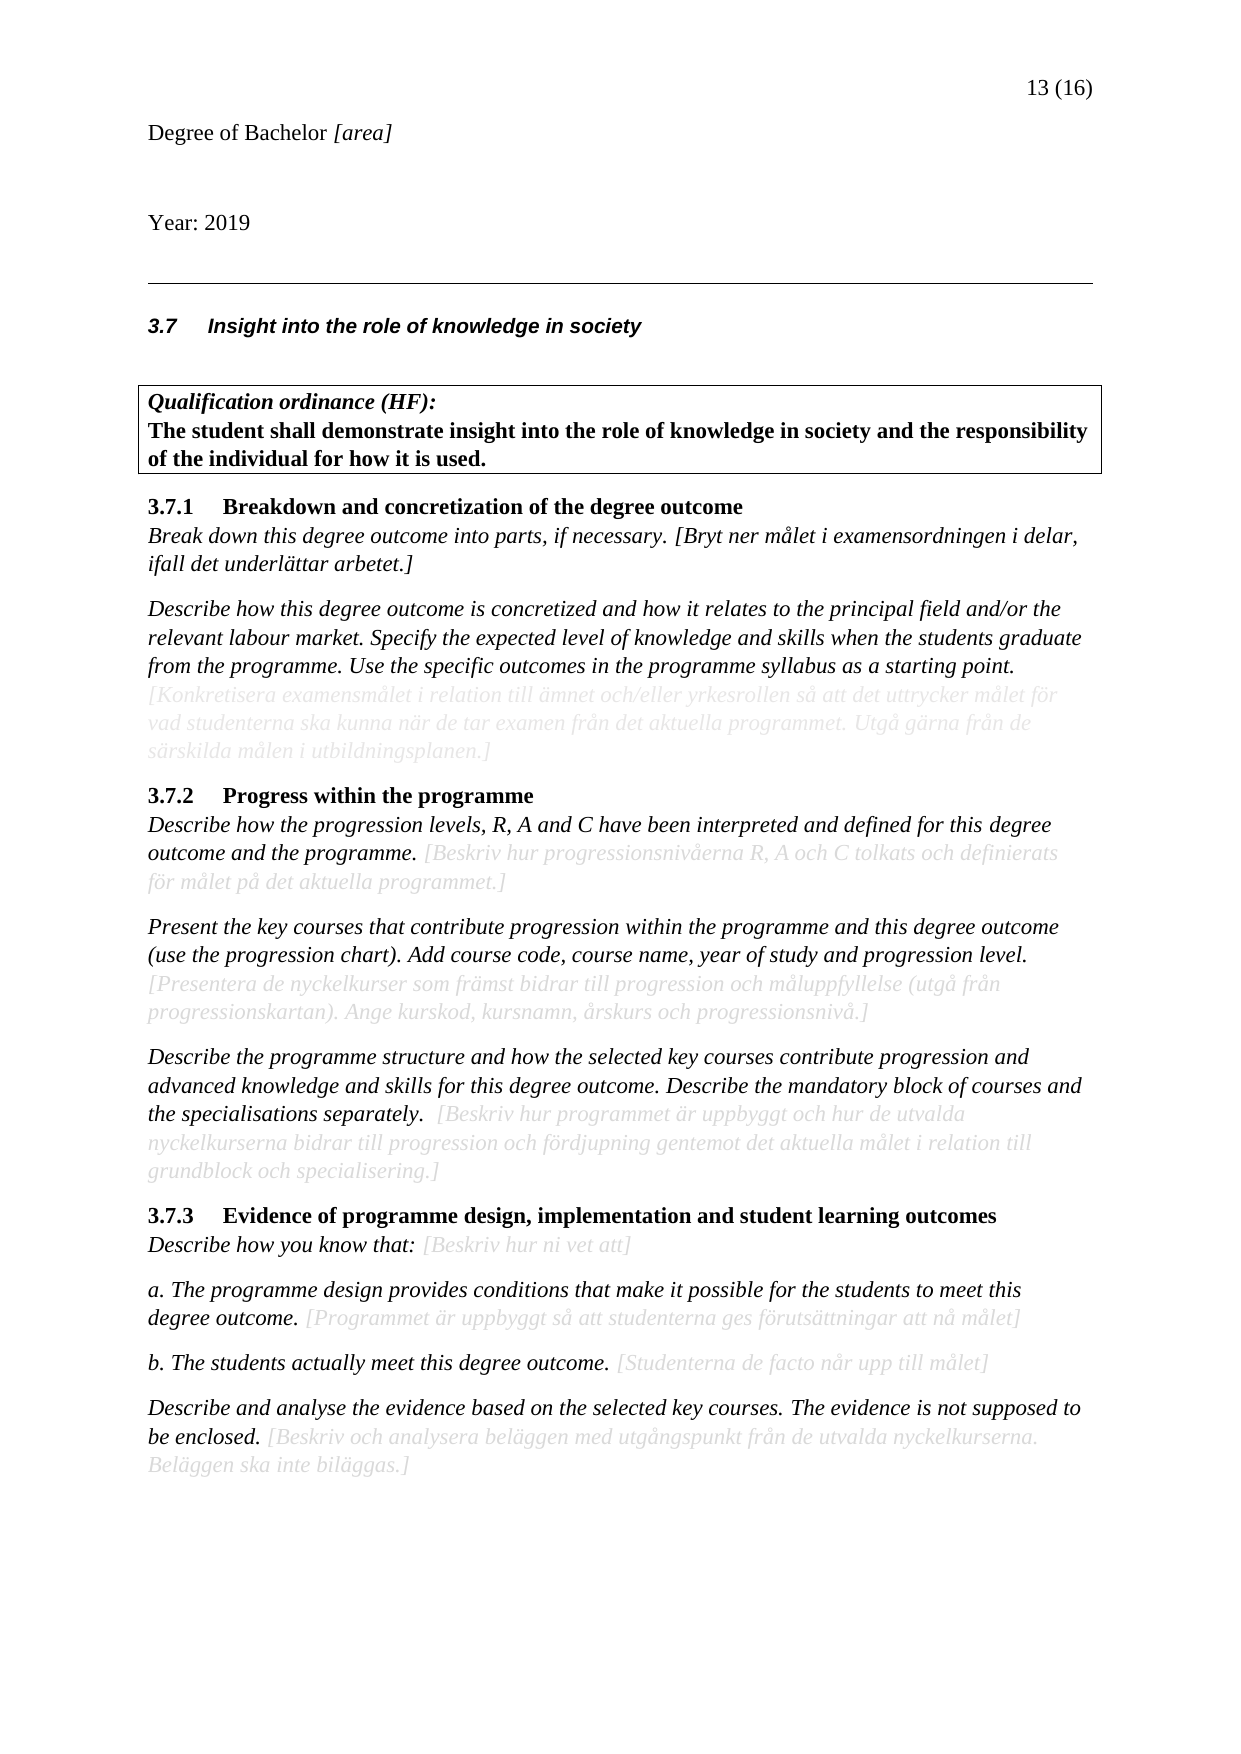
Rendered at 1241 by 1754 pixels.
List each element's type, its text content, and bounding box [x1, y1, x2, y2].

text Describe how the progression levels, R, A and C have been interpreted and defined for this degree outcome and the programme. [Beskriv hur progressionsnivåerna R, A och C tolkats och definierats för målet på det aktuella programmet.] [148, 811, 1093, 894]
text Describe the programme structure and how the selected key courses contribute progression and advanced knowledge and skills for this degree outcome. Describe the mandatory block of courses and the specialisations separately. [Beskriv hur programmet är uppbyggt och hur de utvalda nyckelkurserna bidrar till progression och fördjupning gentemot det aktuella målet i relation till grundblock och specialisering.] [148, 1043, 1093, 1183]
subtitle Progress within the programme [148, 783, 1093, 809]
subtitle Evidence of programme design, implementation and student learning outcomes [148, 1202, 1093, 1229]
text Break down this degree outcome into parts, if necessary. [Bryt ner målet i examensordningen i delar, ifall det underlättar arbetet.] [148, 522, 1093, 577]
text Qualification ordinance (HF): The student shall demonstrate insight into the role of knowledge in society and the responsibility of the individual for how it is used. [139, 386, 1101, 473]
text Describe how this degree outcome is concretized and how it relates to the principal field and/or the relevant labour market. Specify the expected level of knowledge and skills when the students graduate from the programme. Use the specific outcomes in the programme syllabus as a starting point. [Konkretisera examensmålet i relation till ämnet och/eller yrkesrollen så att det uttrycker målet för vad studenterna ska kunna när de tar examen från det aktuella programmet. Utgå gärna från de särskilda målen i utbildningsplanen.] [148, 595, 1093, 764]
text b. The students actually meet this degree outcome. [Studenterna de facto når upp till målet] [148, 1349, 1093, 1376]
text Describe and analyse the evidence based on the selected key courses. The evidence is not supposed to be enclosed. [Beskriv och analysera beläggen med utgångspunkt från de utvalda nyckelkurserna. Beläggen ska inte biläggas.] [148, 1394, 1093, 1478]
text Describe how you know that: [Beskriv hur ni vet att] [148, 1231, 1093, 1257]
text a. The programme design provides conditions that make it possible for the students to meet this degree outcome. [Programmet är uppbyggt så att studenterna ges förutsättningar att nå målet] [148, 1276, 1093, 1331]
text Present the key courses that contribute progression within the programme and this degree outcome (use the progression chart). Add course code, course name, year of study and progression level. [Presentera de nyckelkurser som främst bidrar till progression och måluppfyllelse (utgå från progressionskartan). Ange kurskod, kursnamn, årskurs och progressionsnivå.] [148, 913, 1093, 1025]
subtitle Insight into the role of knowledge in society [148, 314, 1093, 338]
subtitle Breakdown and concretization of the degree outcome [148, 493, 1093, 520]
